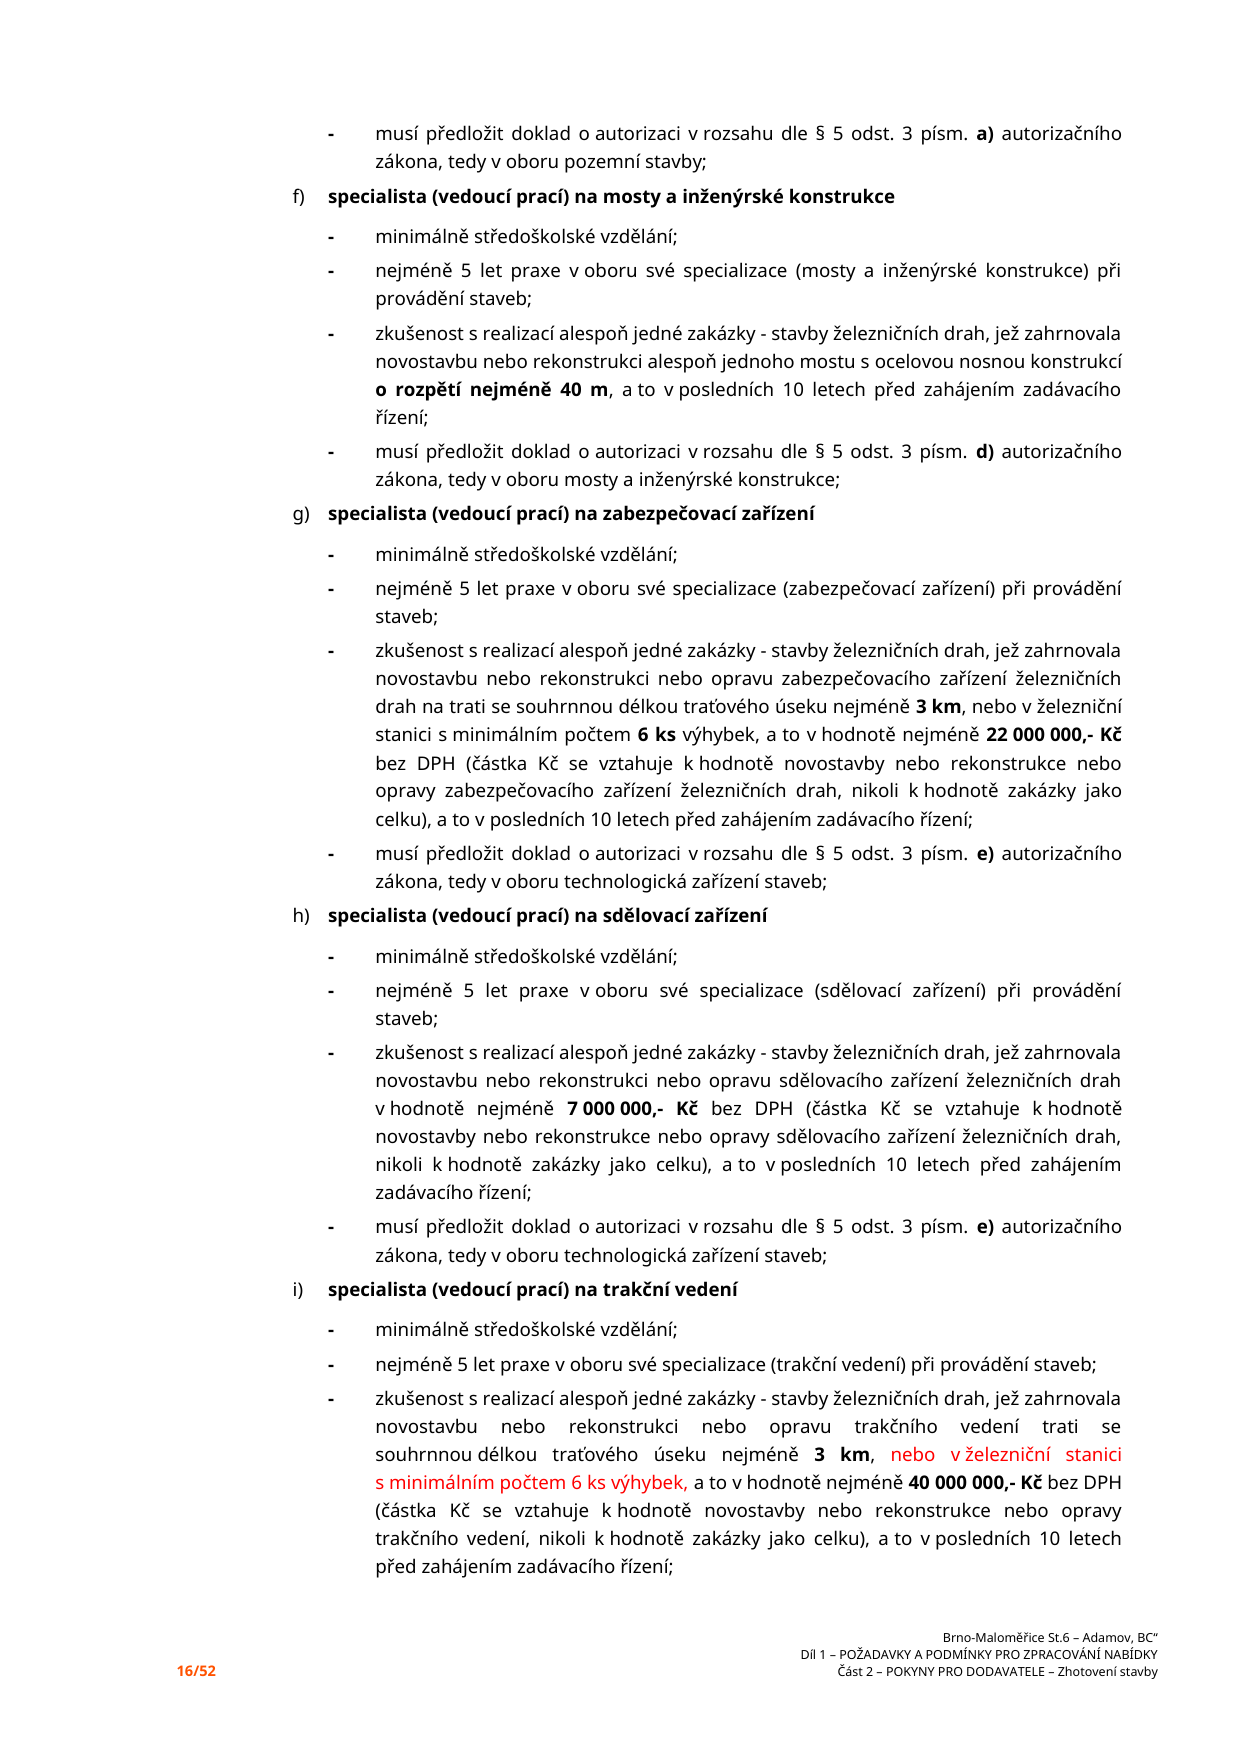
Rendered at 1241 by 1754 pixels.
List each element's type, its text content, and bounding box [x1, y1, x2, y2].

text minimálně středoškolské vzdělání; [328, 541, 1122, 567]
text musí předložit doklad o autorizaci v rozsahu dle § 5 odst. 3 písm. e) autorizačního zákona, tedy v oboru technologická zařízení staveb; [328, 1214, 1122, 1267]
text zkušenost s realizací alespoň jedné zakázky - stavby železničních drah, jež zahrnovala novostavbu nebo rekonstrukci nebo opravu zabezpečovacího zařízení železničních drah na trati se souhrnnou délkou traťového úseku nejméně 3 km, nebo v železniční stanici s minimálním počtem 6 ks výhybek, a to v hodnotě nejméně 22 000 000,- Kč bez DPH (částka Kč se vztahuje k hodnotě novostavby nebo rekonstrukce nebo opravy zabezpečovacího zařízení železničních drah, nikoli k hodnotě zakázky jako celku), a to v posledních 10 letech před zahájením zadávacího řízení; [328, 638, 1122, 831]
text zkušenost s realizací alespoň jedné zakázky - stavby železničních drah, jež zahrnovala novostavbu nebo rekonstrukci nebo opravu trakčního vedení trati se souhrnnou délkou traťového úseku nejméně 3 km, nebo v železniční stanici s minimálním počtem 6 ks výhybek, a to v hodnotě nejméně 40 000 000,- Kč bez DPH (částka Kč se vztahuje k hodnotě novostavby nebo rekonstrukce nebo opravy trakčního vedení, nikoli k hodnotě zakázky jako celku), a to v posledních 10 letech před zahájením zadávacího řízení; [328, 1385, 1122, 1579]
text specialista (vedoucí prací) na trakční vedení [292, 1276, 1122, 1302]
text nejméně 5 let praxe v oboru své specializace (zabezpečovací zařízení) při provádění staveb; [328, 575, 1122, 629]
text minimálně středoškolské vzdělání; [328, 1317, 1122, 1342]
text specialista (vedoucí prací) na sdělovací zařízení [292, 902, 1122, 928]
text musí předložit doklad o autorizaci v rozsahu dle § 5 odst. 3 písm. e) autorizačního zákona, tedy v oboru technologická zařízení staveb; [328, 840, 1122, 894]
text musí předložit doklad o autorizaci v rozsahu dle § 5 odst. 3 písm. d) autorizačního zákona, tedy v oboru mosty a inženýrské konstrukce; [328, 438, 1122, 492]
text specialista (vedoucí prací) na zabezpečovací zařízení [292, 501, 1122, 526]
text specialista (vedoucí prací) na mosty a inženýrské konstrukce [292, 183, 1122, 208]
text zkušenost s realizací alespoň jedné zakázky - stavby železničních drah, jež zahrnovala novostavbu nebo rekonstrukci nebo opravu sdělovacího zařízení železničních drah v hodnotě nejméně 7 000 000,- Kč bez DPH (částka Kč se vztahuje k hodnotě novostavby nebo rekonstrukce nebo opravy sdělovacího zařízení železničních drah, nikoli k hodnotě zakázky jako celku), a to v posledních 10 letech před zahájením zadávacího řízení; [328, 1039, 1122, 1205]
text minimálně středoškolské vzdělání; [328, 943, 1122, 968]
text musí předložit doklad o autorizaci v rozsahu dle § 5 odst. 3 písm. a) autorizačního zákona, tedy v oboru pozemní stavby; [328, 121, 1122, 174]
text nejméně 5 let praxe v oboru své specializace (trakční vedení) při provádění staveb; [328, 1351, 1122, 1376]
text nejméně 5 let praxe v oboru své specializace (mosty a inženýrské konstrukce) při provádění staveb; [328, 258, 1122, 311]
text nejméně 5 let praxe v oboru své specializace (sdělovací zařízení) při provádění staveb; [328, 977, 1122, 1031]
text zkušenost s realizací alespoň jedné zakázky - stavby železničních drah, jež zahrnovala novostavbu nebo rekonstrukci alespoň jednoho mostu s ocelovou nosnou konstrukcí o rozpětí nejméně 40 m, a to v posledních 10 letech před zahájením zadávacího řízení; [328, 320, 1122, 429]
text minimálně středoškolské vzdělání; [328, 223, 1122, 249]
